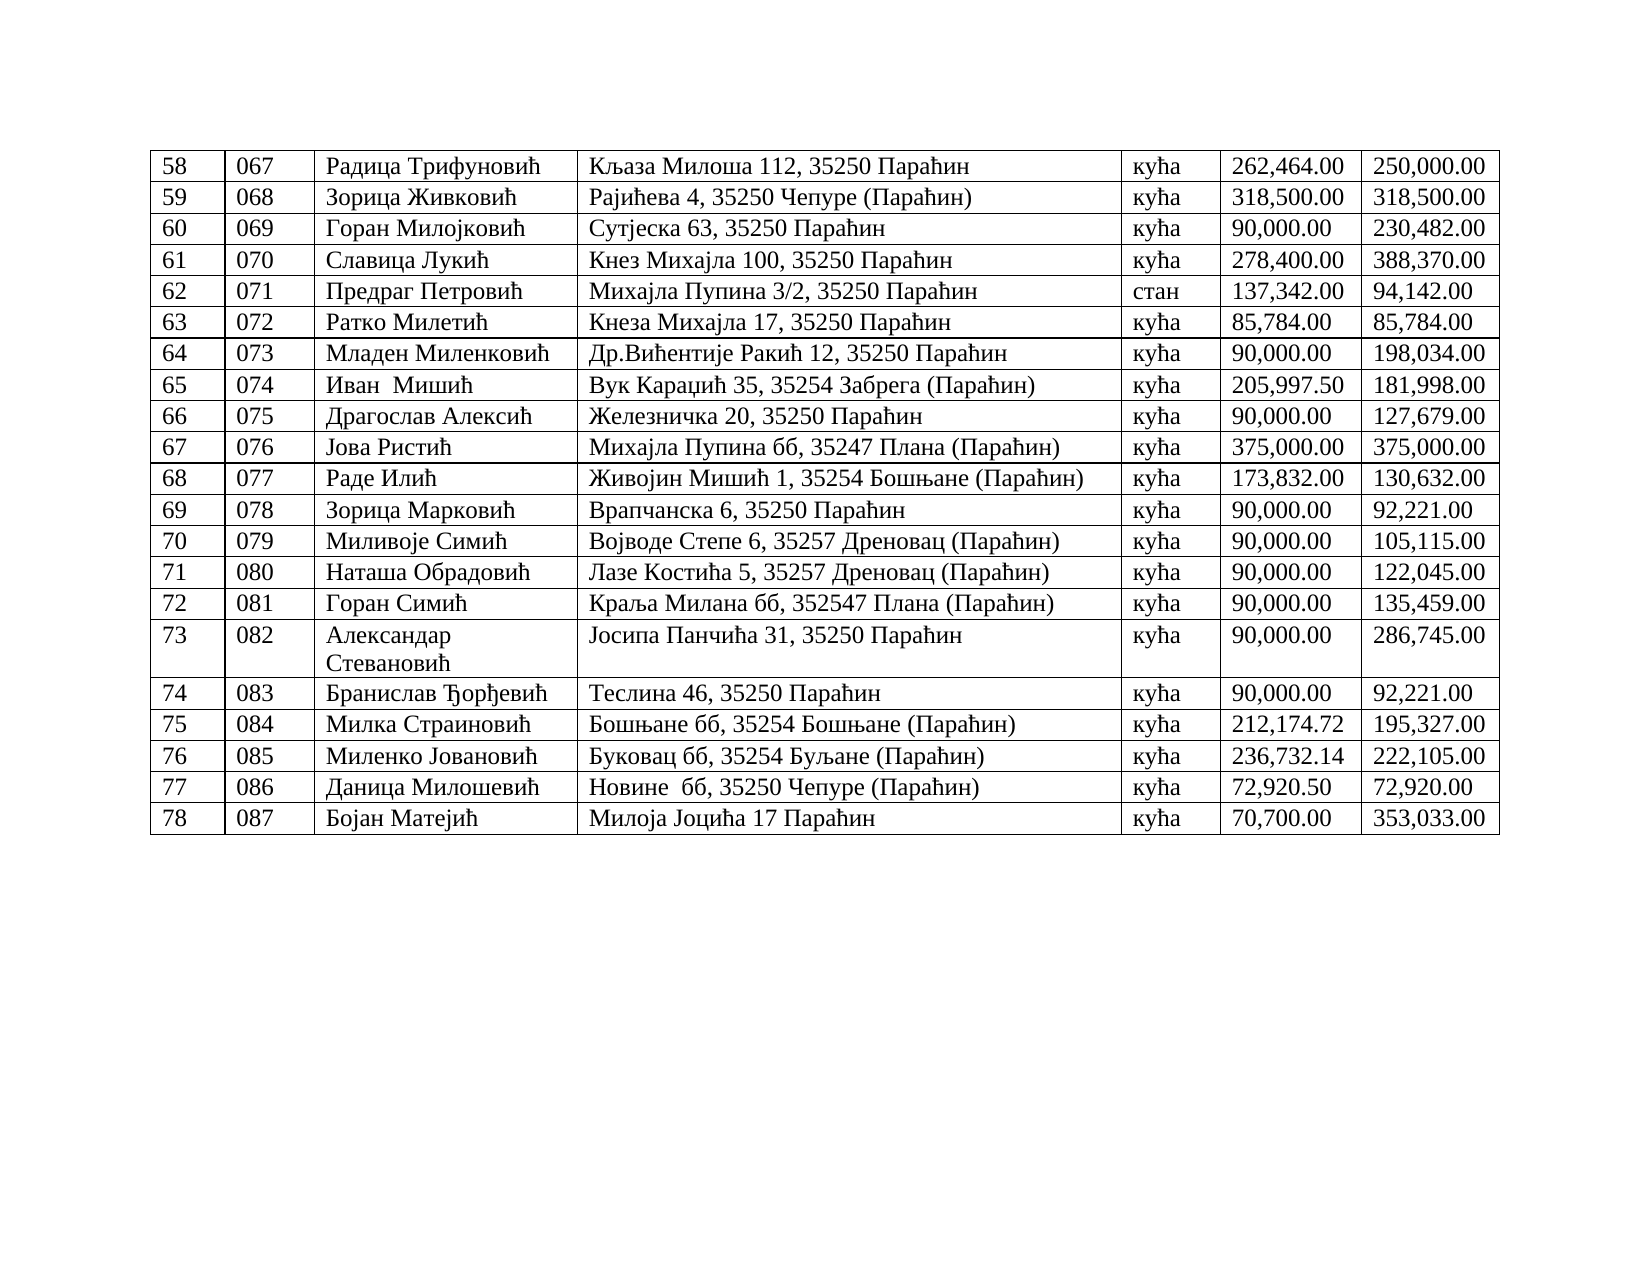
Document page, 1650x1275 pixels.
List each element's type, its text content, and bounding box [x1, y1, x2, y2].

table_cell 068 [226, 182, 314, 212]
table_cell Зорица Живковић [315, 182, 577, 212]
table_cell Миливоје Симић [315, 526, 577, 556]
table_cell 212,174.72 [1221, 710, 1361, 740]
table_cell 173,832.00 [1221, 464, 1361, 494]
table_cell 72 [151, 589, 224, 619]
table_cell 222,105.00 [1362, 741, 1499, 771]
table_cell кућа [1122, 464, 1220, 494]
table_cell 70 [151, 526, 224, 556]
table_cell 250,000.00 [1362, 151, 1499, 181]
table_cell Др.Вићентије Ракић 12, 35250 Параћин [578, 339, 1121, 369]
table_cell 92,221.00 [1362, 678, 1499, 708]
table_cell 85,784.00 [1362, 307, 1499, 337]
table_cell 72,920.00 [1362, 772, 1499, 802]
table_cell 067 [226, 151, 314, 181]
table_cell Александар Стевановић [315, 620, 577, 677]
table_cell кућа [1122, 245, 1220, 275]
table_cell 72,920.50 [1221, 772, 1361, 802]
table_cell 90,000.00 [1221, 678, 1361, 708]
table_cell 61 [151, 245, 224, 275]
table_cell 353,033.00 [1362, 803, 1499, 833]
table_cell 58 [151, 151, 224, 181]
table_cell 92,221.00 [1362, 495, 1499, 525]
table_cell кућа [1122, 557, 1220, 587]
table_cell 286,745.00 [1362, 620, 1499, 677]
table_cell 90,000.00 [1221, 620, 1361, 677]
table_cell 62 [151, 276, 224, 306]
table_cell 105,115.00 [1362, 526, 1499, 556]
table_cell Краља Милана бб, 352547 Плана (Параћин) [578, 589, 1121, 619]
table_cell Миленко Јовановић [315, 741, 577, 771]
table_cell 077 [226, 464, 314, 494]
table_cell 137,342.00 [1221, 276, 1361, 306]
table_cell 205,997.50 [1221, 370, 1361, 400]
table_cell Бошњане бб, 35254 Бошњане (Параћин) [578, 710, 1121, 740]
table_cell Рајићева 4, 35250 Чепуре (Параћин) [578, 182, 1121, 212]
table_cell кућа [1122, 182, 1220, 212]
table_cell кућа [1122, 151, 1220, 181]
table_cell кућа [1122, 214, 1220, 244]
table_cell Предраг Петровић [315, 276, 577, 306]
table_cell 079 [226, 526, 314, 556]
table_cell Михајла Пупина 3/2, 35250 Параћин [578, 276, 1121, 306]
table_cell 181,998.00 [1362, 370, 1499, 400]
table_cell Зорица Марковић [315, 495, 577, 525]
table_cell 073 [226, 339, 314, 369]
table_cell Вук Караџић 35, 35254 Забрега (Параћин) [578, 370, 1121, 400]
table_cell 230,482.00 [1362, 214, 1499, 244]
table_cell 086 [226, 772, 314, 802]
table_cell 087 [226, 803, 314, 833]
table_cell Буковац бб, 35254 Буљане (Параћин) [578, 741, 1121, 771]
table_cell 78 [151, 803, 224, 833]
table_cell кућа [1122, 710, 1220, 740]
table_cell 083 [226, 678, 314, 708]
table_cell 76 [151, 741, 224, 771]
table_cell Славица Лукић [315, 245, 577, 275]
table_cell 076 [226, 432, 314, 462]
table_cell 65 [151, 370, 224, 400]
table_cell Милоја Јоцића 17 Параћин [578, 803, 1121, 833]
table_cell кућа [1122, 495, 1220, 525]
table_cell 73 [151, 620, 224, 677]
table_cell кућа [1122, 803, 1220, 833]
table_cell кућа [1122, 741, 1220, 771]
table_cell 388,370.00 [1362, 245, 1499, 275]
table_cell кућа [1122, 589, 1220, 619]
table_cell 90,000.00 [1221, 495, 1361, 525]
table_cell 122,045.00 [1362, 557, 1499, 587]
table_cell Кљаза Милоша 112, 35250 Параћин [578, 151, 1121, 181]
table_cell кућа [1122, 339, 1220, 369]
table_cell Новине бб, 35250 Чепуре (Параћин) [578, 772, 1121, 802]
table_cell 074 [226, 370, 314, 400]
table_cell Војводе Степе 6, 35257 Дреновац (Параћин) [578, 526, 1121, 556]
table_cell 236,732.14 [1221, 741, 1361, 771]
table_cell Ратко Милетић [315, 307, 577, 337]
table_cell 082 [226, 620, 314, 677]
table_cell Бранислав Ђорђевић [315, 678, 577, 708]
table_cell 130,632.00 [1362, 464, 1499, 494]
table_cell 60 [151, 214, 224, 244]
table_cell 67 [151, 432, 224, 462]
table_cell стан [1122, 276, 1220, 306]
table_cell кућа [1122, 772, 1220, 802]
table_cell кућа [1122, 678, 1220, 708]
table_cell 081 [226, 589, 314, 619]
table_cell кућа [1122, 620, 1220, 677]
table_cell 90,000.00 [1221, 339, 1361, 369]
table_cell 63 [151, 307, 224, 337]
table_cell 278,400.00 [1221, 245, 1361, 275]
table_cell 127,679.00 [1362, 401, 1499, 431]
table_cell Бојан Матејић [315, 803, 577, 833]
table_cell 084 [226, 710, 314, 740]
table_cell Радица Трифуновић [315, 151, 577, 181]
table_cell 135,459.00 [1362, 589, 1499, 619]
table_cell кућа [1122, 307, 1220, 337]
table_cell Јова Ристић [315, 432, 577, 462]
table_cell Врапчанска 6, 35250 Параћин [578, 495, 1121, 525]
table_cell 075 [226, 401, 314, 431]
table_cell 90,000.00 [1221, 214, 1361, 244]
table_cell Драгослав Алексић [315, 401, 577, 431]
table_cell 078 [226, 495, 314, 525]
table_cell 74 [151, 678, 224, 708]
table_cell 198,034.00 [1362, 339, 1499, 369]
table_cell Иван Мишић [315, 370, 577, 400]
table_cell Јосипа Панчића 31, 35250 Параћин [578, 620, 1121, 677]
table_cell кућа [1122, 432, 1220, 462]
table_cell 262,464.00 [1221, 151, 1361, 181]
table_cell 70,700.00 [1221, 803, 1361, 833]
table_cell Кнеза Михајла 17, 35250 Параћин [578, 307, 1121, 337]
table_cell 90,000.00 [1221, 589, 1361, 619]
table_cell 072 [226, 307, 314, 337]
table_cell Михајла Пупина бб, 35247 Плана (Параћин) [578, 432, 1121, 462]
table_cell 64 [151, 339, 224, 369]
table_cell 375,000.00 [1221, 432, 1361, 462]
table_cell 59 [151, 182, 224, 212]
table_cell 375,000.00 [1362, 432, 1499, 462]
table_cell 66 [151, 401, 224, 431]
table_cell Живојин Мишић 1, 35254 Бошњане (Параћин) [578, 464, 1121, 494]
table_cell 070 [226, 245, 314, 275]
table_cell кућа [1122, 401, 1220, 431]
table_cell 071 [226, 276, 314, 306]
table_cell Раде Илић [315, 464, 577, 494]
table_cell Горан Симић [315, 589, 577, 619]
table_cell 90,000.00 [1221, 401, 1361, 431]
table_cell кућа [1122, 526, 1220, 556]
table_cell Теслина 46, 35250 Параћин [578, 678, 1121, 708]
table_cell 080 [226, 557, 314, 587]
table_cell Даница Милошевић [315, 772, 577, 802]
table_cell Наташа Обрадовић [315, 557, 577, 587]
table_cell Сутјеска 63, 35250 Параћин [578, 214, 1121, 244]
table_cell 69 [151, 495, 224, 525]
table_cell 90,000.00 [1221, 526, 1361, 556]
table_cell 85,784.00 [1221, 307, 1361, 337]
table_cell Железничка 20, 35250 Параћин [578, 401, 1121, 431]
table_cell 195,327.00 [1362, 710, 1499, 740]
table_cell 069 [226, 214, 314, 244]
table_cell 68 [151, 464, 224, 494]
table_cell 94,142.00 [1362, 276, 1499, 306]
table_cell 71 [151, 557, 224, 587]
table_cell 75 [151, 710, 224, 740]
table_cell Милка Страиновић [315, 710, 577, 740]
table_cell Лазе Костића 5, 35257 Дреновац (Параћин) [578, 557, 1121, 587]
table_cell Младен Миленковић [315, 339, 577, 369]
table_cell 90,000.00 [1221, 557, 1361, 587]
table_cell Кнез Михајла 100, 35250 Параћин [578, 245, 1121, 275]
table_cell 77 [151, 772, 224, 802]
table_cell 085 [226, 741, 314, 771]
table_cell 318,500.00 [1221, 182, 1361, 212]
table_cell кућа [1122, 370, 1220, 400]
table_cell Горан Милојковић [315, 214, 577, 244]
table_cell 318,500.00 [1362, 182, 1499, 212]
